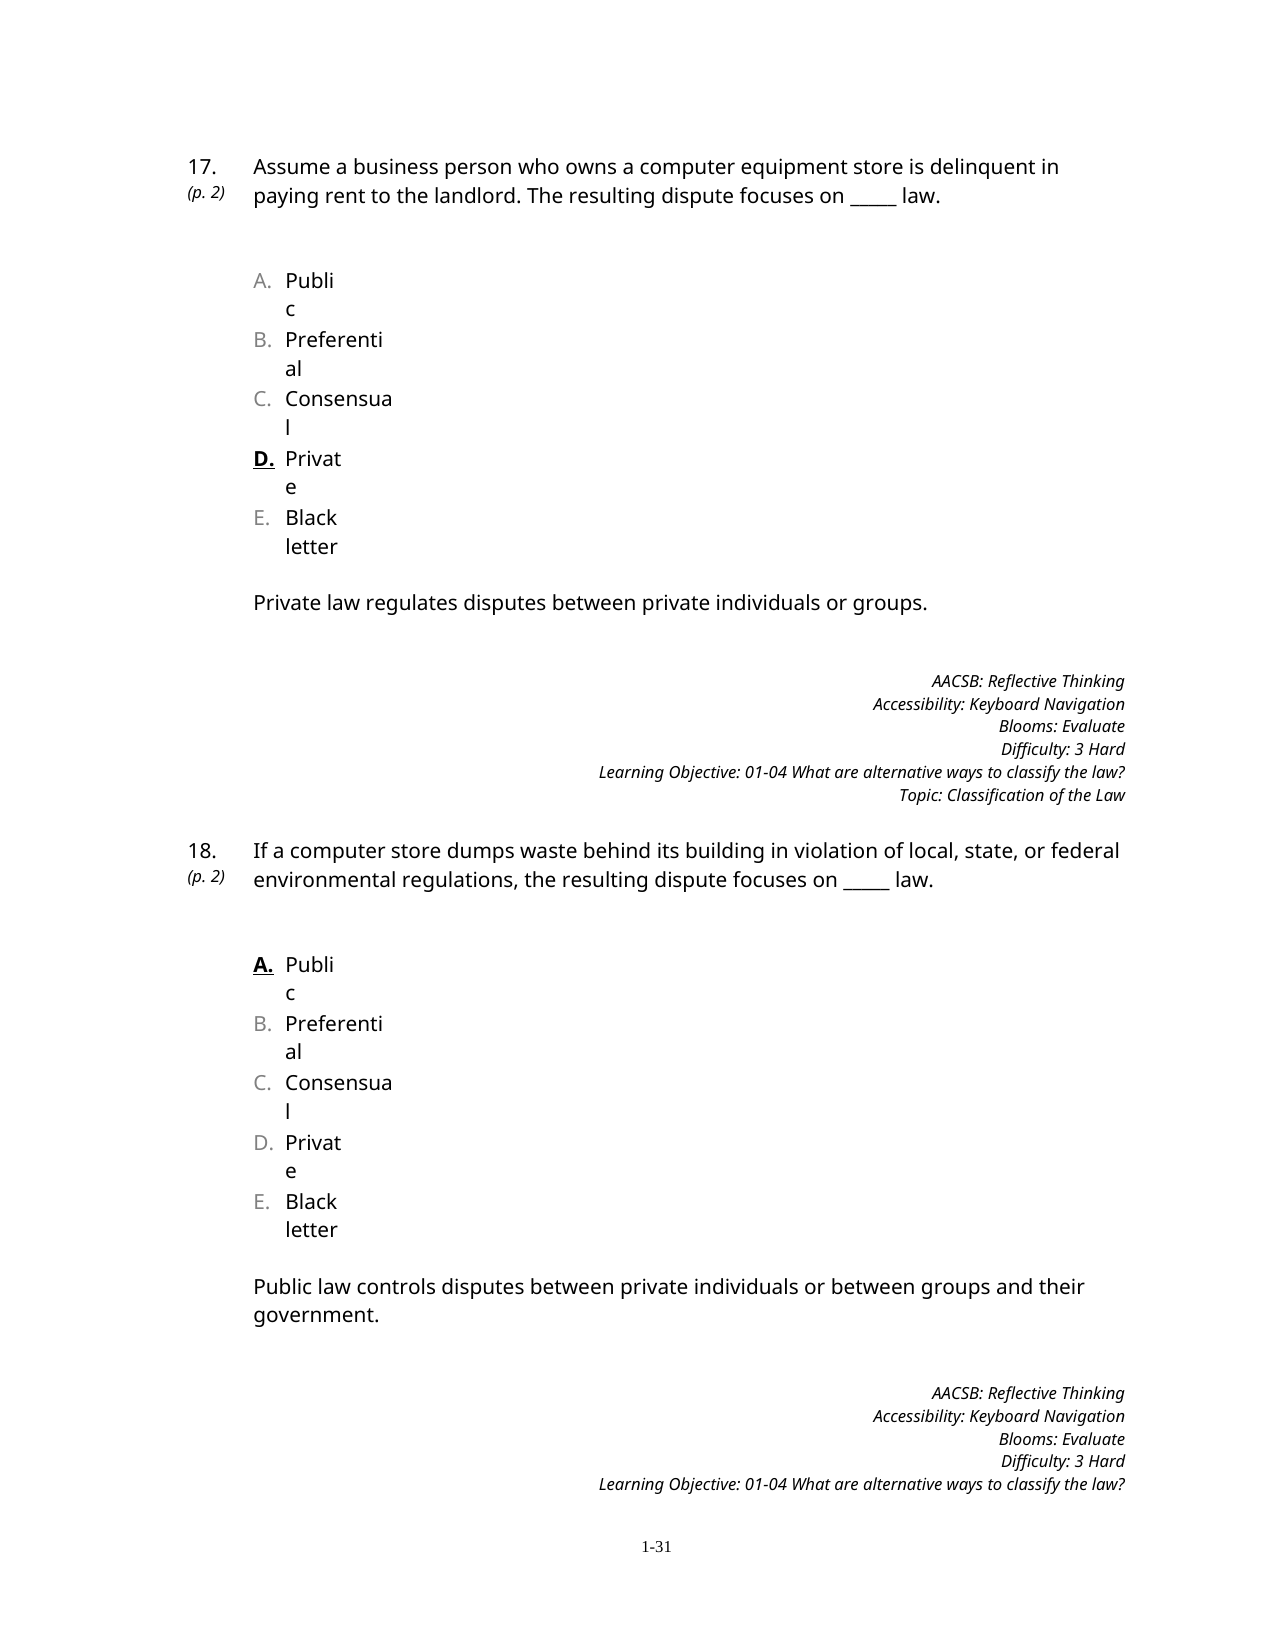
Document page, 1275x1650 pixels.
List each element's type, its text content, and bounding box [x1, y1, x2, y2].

table_header If a computer store dumps waste behind its building in violation of local, state, or federal environmental regulations, the resulting dispute focuses on _____ law. Public law controls disputes between private individuals or between groups and their government. [253, 836, 1125, 1356]
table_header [188, 1382, 1125, 1495]
table_header 18. (p. 2) [188, 836, 253, 1356]
table_header 17. (p. 2) [188, 153, 253, 644]
table_header Assume a business person who owns a computer equipment store is delinquent in paying rent to the landlord. The resulting dispute focuses on _____ law. Private law regulates disputes between private individuals or groups. [253, 153, 1125, 644]
